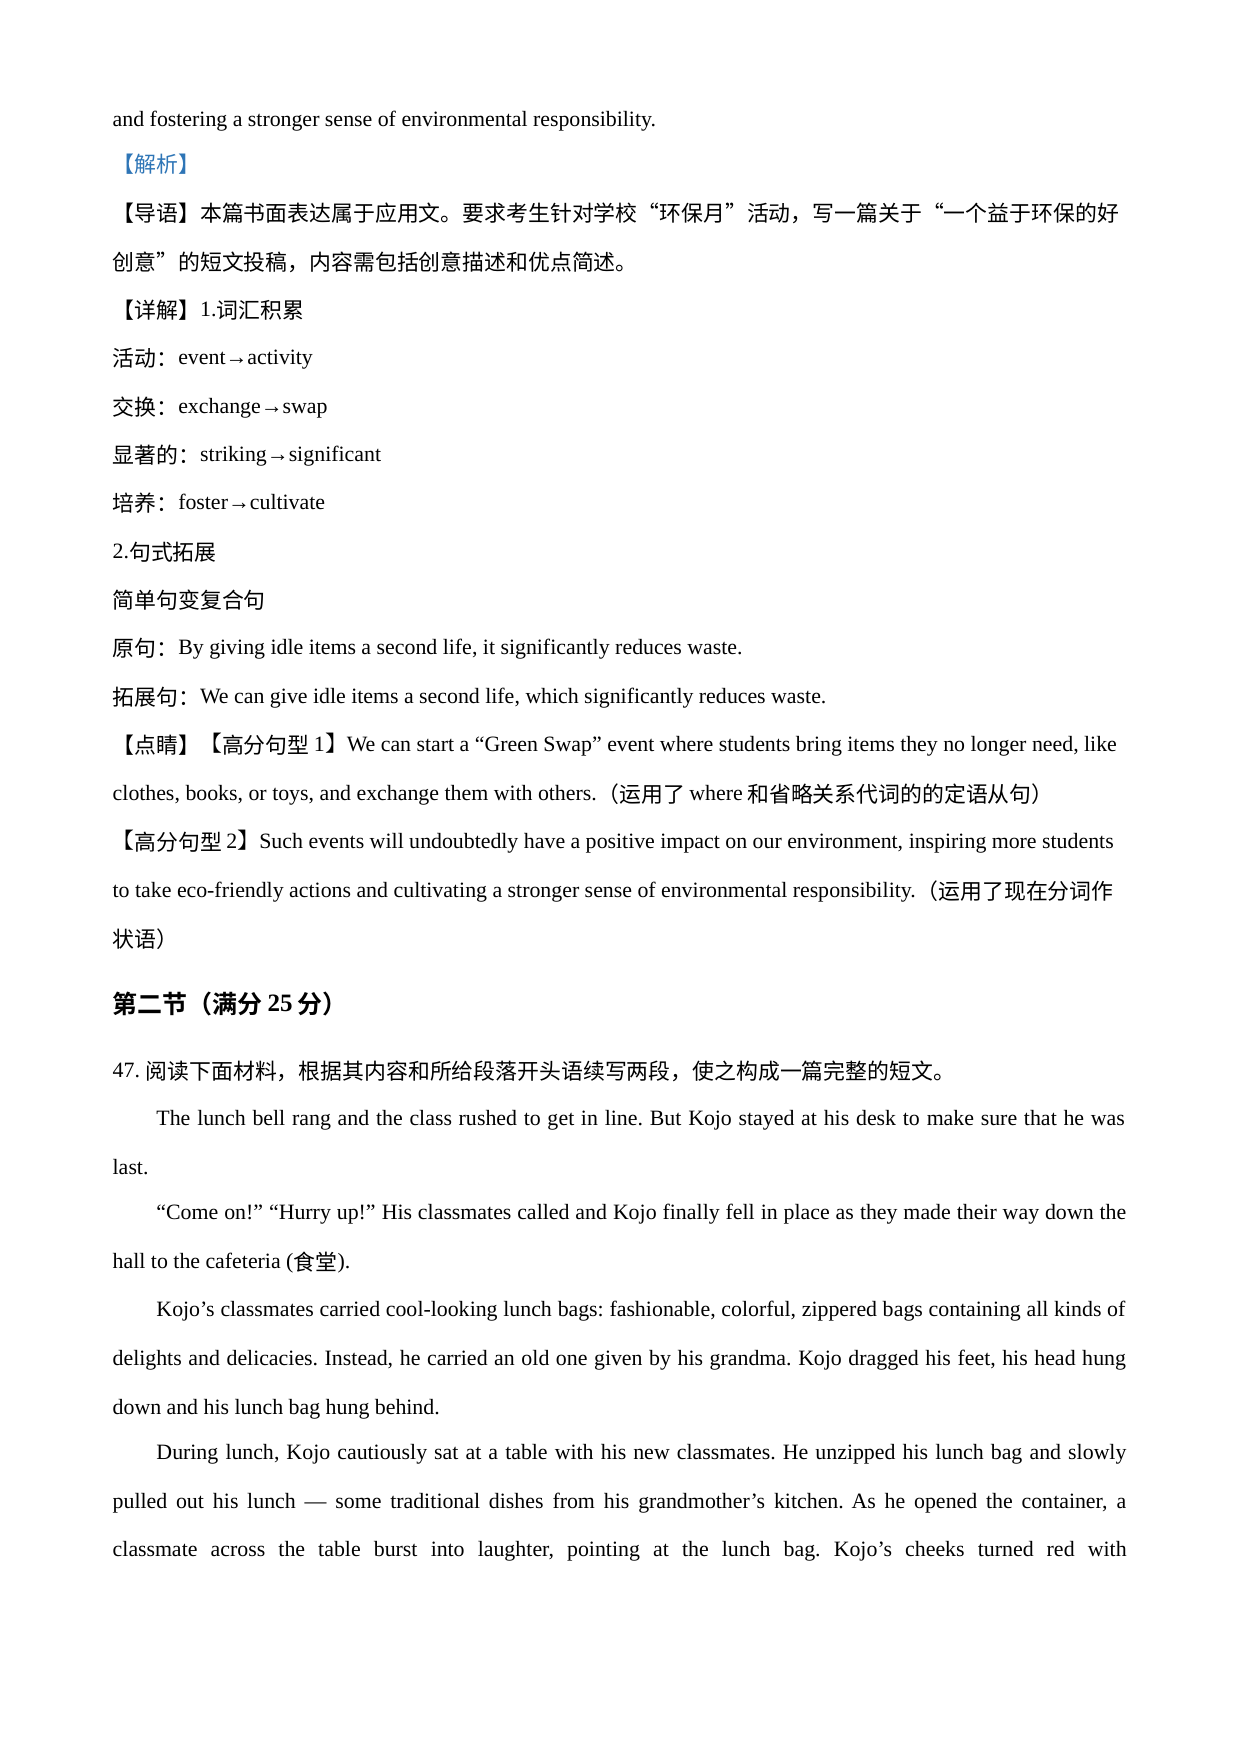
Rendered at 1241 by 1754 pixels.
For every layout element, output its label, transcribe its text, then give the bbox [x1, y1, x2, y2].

text “Come on!” “Hurry up!” His classmates called and Kojo finally fell in place as they made their way down the hall to the cafeteria (食堂). [112, 1196, 1128, 1277]
text 【导语】本篇书面表达属于应用文。要求考生针对学校“环保月”活动，写一篇关于“一个益于环保的好创意”的短文投稿，内容需包括创意描述和优点简述。 [112, 195, 1128, 277]
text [112, 1435, 1128, 1565]
text 第二节（满分25分） [112, 970, 1128, 1035]
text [112, 102, 1128, 134]
text 显著的：striking→significant [112, 437, 1128, 470]
text 交换：exchange→swap [112, 389, 1128, 422]
text 【高分句型2】Such events will undoubtedly have a positive impact on our environment, inspiring more students to take eco-friendly actions and cultivating a stronger sense of environmental responsibility.（运用了现在分词作状语） [112, 824, 1128, 954]
text 【点睛】【高分句型1】We can start a “Green Swap” event where students bring items they no longer need, like clothes, books, or toys, and exchange them with others.（运用了where和省略关系代词的的定语从句） [112, 727, 1128, 809]
text Kojo’s classmates carried cool-looking lunch bags: fashionable, colorful, zippered bags containing all kinds of delights and delicacies. Instead, he carried an old one given by his grandma. Kojo dragged his feet, his head hung down and his lunch bag hung behind. [112, 1293, 1128, 1423]
text 2.句式拓展 [112, 534, 1128, 567]
text 47. 阅读下面材料，根据其内容和所给段落开头语续写两段，使之构成一篇完整的短文。 [112, 1053, 1128, 1086]
text 【解析】 [112, 147, 1128, 179]
text 拓展句：We can give idle items a second life, which significantly reduces waste. [112, 679, 1128, 712]
text 简单句变复合句 [112, 582, 1128, 615]
text 培养：foster→cultivate [112, 486, 1128, 518]
text The lunch bell rang and the class rushed to get in line. But Kojo stayed at his desk to make sure that he was last. [112, 1102, 1128, 1183]
text 活动：event→activity [112, 341, 1128, 373]
text 【详解】1.词汇积累 [112, 292, 1128, 325]
text 原句：By giving idle items a second life, it significantly reduces waste. [112, 631, 1128, 663]
